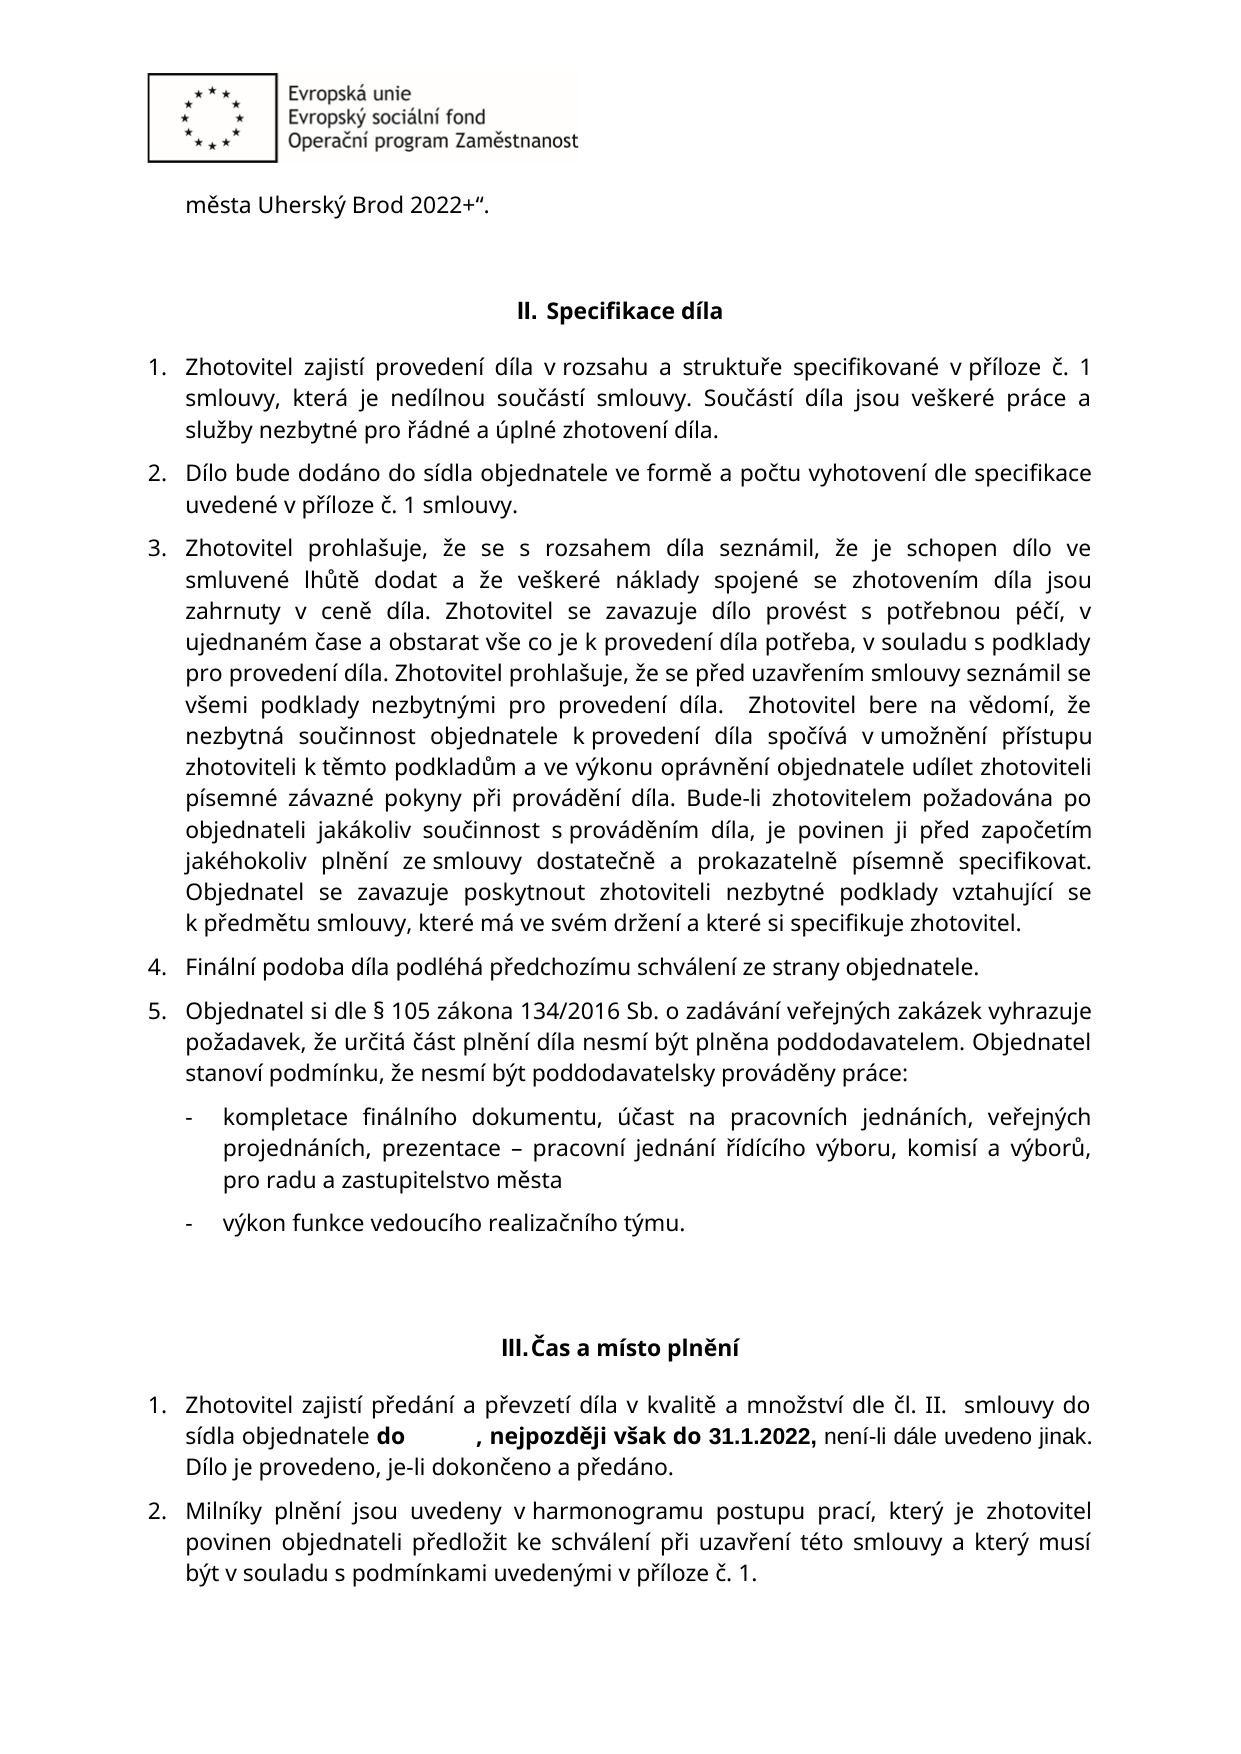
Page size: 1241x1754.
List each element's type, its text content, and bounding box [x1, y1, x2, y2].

list Finální podoba díla podléhá předchozímu schválení ze strany objednatele. [148, 951, 1093, 982]
list Zhotovitel prohlašuje, že se s rozsahem díla seznámil, že je schopen dílo ve smluvené lhůtě dodat a že veškeré náklady spojené se zhotovením díla jsou zahrnuty v ceně díla. Zhotovitel se zavazuje dílo provést s potřebnou péčí, v ujednaném čase a obstarat vše co je k provedení díla potřeba, v souladu s podklady pro provedení díla. Zhotovitel prohlašuje, že se před uzavřením smlouvy seznámil se všemi podklady nezbytnými pro provedení díla. Zhotovitel bere na vědomí, že nezbytná součinnost objednatele k provedení díla spočívá v umožnění přístupu zhotoviteli k těmto podkladům a ve výkonu oprávnění objednatele udílet zhotoviteli písemné závazné pokyny při provádění díla. Bude-li zhotovitelem požadována po objednateli jakákoliv součinnost s prováděním díla, je povinen ji před započetím jakéhokoliv plnění ze smlouvy dostatečně a prokazatelně písemně specifikovat. Objednatel se zavazuje poskytnout zhotoviteli nezbytné podklady vztahující se k předmětu smlouvy, které má ve svém držení a které si specifikuje zhotovitel. [148, 532, 1093, 939]
list Čas a místo plnění [148, 1332, 1093, 1364]
picture [147, 73, 579, 163]
list výkon funkce vedoucího realizačního týmu. [185, 1207, 1093, 1239]
list Zhotovitel zajistí provedení díla v rozsahu a struktuře specifikované v příloze č. 1 smlouvy, která je nedílnou součástí smlouvy. Součástí díla jsou veškeré práce a služby nezbytné pro řádné a úplné zhotovení díla. [148, 351, 1093, 445]
list kompletace finálního dokumentu, účast na pracovních jednáních, veřejných projednáních, prezentace – pracovní jednání řídícího výboru, komisí a výborů, pro radu a zastupitelstvo města [185, 1101, 1093, 1195]
list Milníky plnění jsou uvedeny v harmonogramu postupu prací, který je zhotovitel povinen objednateli předložit ke schválení při uzavření této smlouvy a který musí být v souladu s podmínkami uvedenými v příloze č. 1. [148, 1495, 1093, 1589]
list Zhotovitel zajistí předání a převzetí díla v kvalitě a množství dle čl. II. smlouvy do sídla objednatele do , nejpozději však do 31.1.2022, není-li dále uvedeno jinak. Dílo je provedeno, je-li dokončeno a předáno. [148, 1389, 1093, 1482]
list Specifikace díla [148, 295, 1093, 326]
list Dílo bude dodáno do sídla objednatele ve formě a počtu vyhotovení dle specifikace uvedené v příloze č. 1 smlouvy. [148, 457, 1093, 520]
list Objednatel si dle § 105 zákona 134/2016 Sb. o zadávání veřejných zakázek vyhrazuje požadavek, že určitá část plnění díla nesmí být plněna poddodavatelem. Objednatel stanoví podmínku, že nesmí být poddodavatelsky prováděny práce: [148, 995, 1093, 1089]
